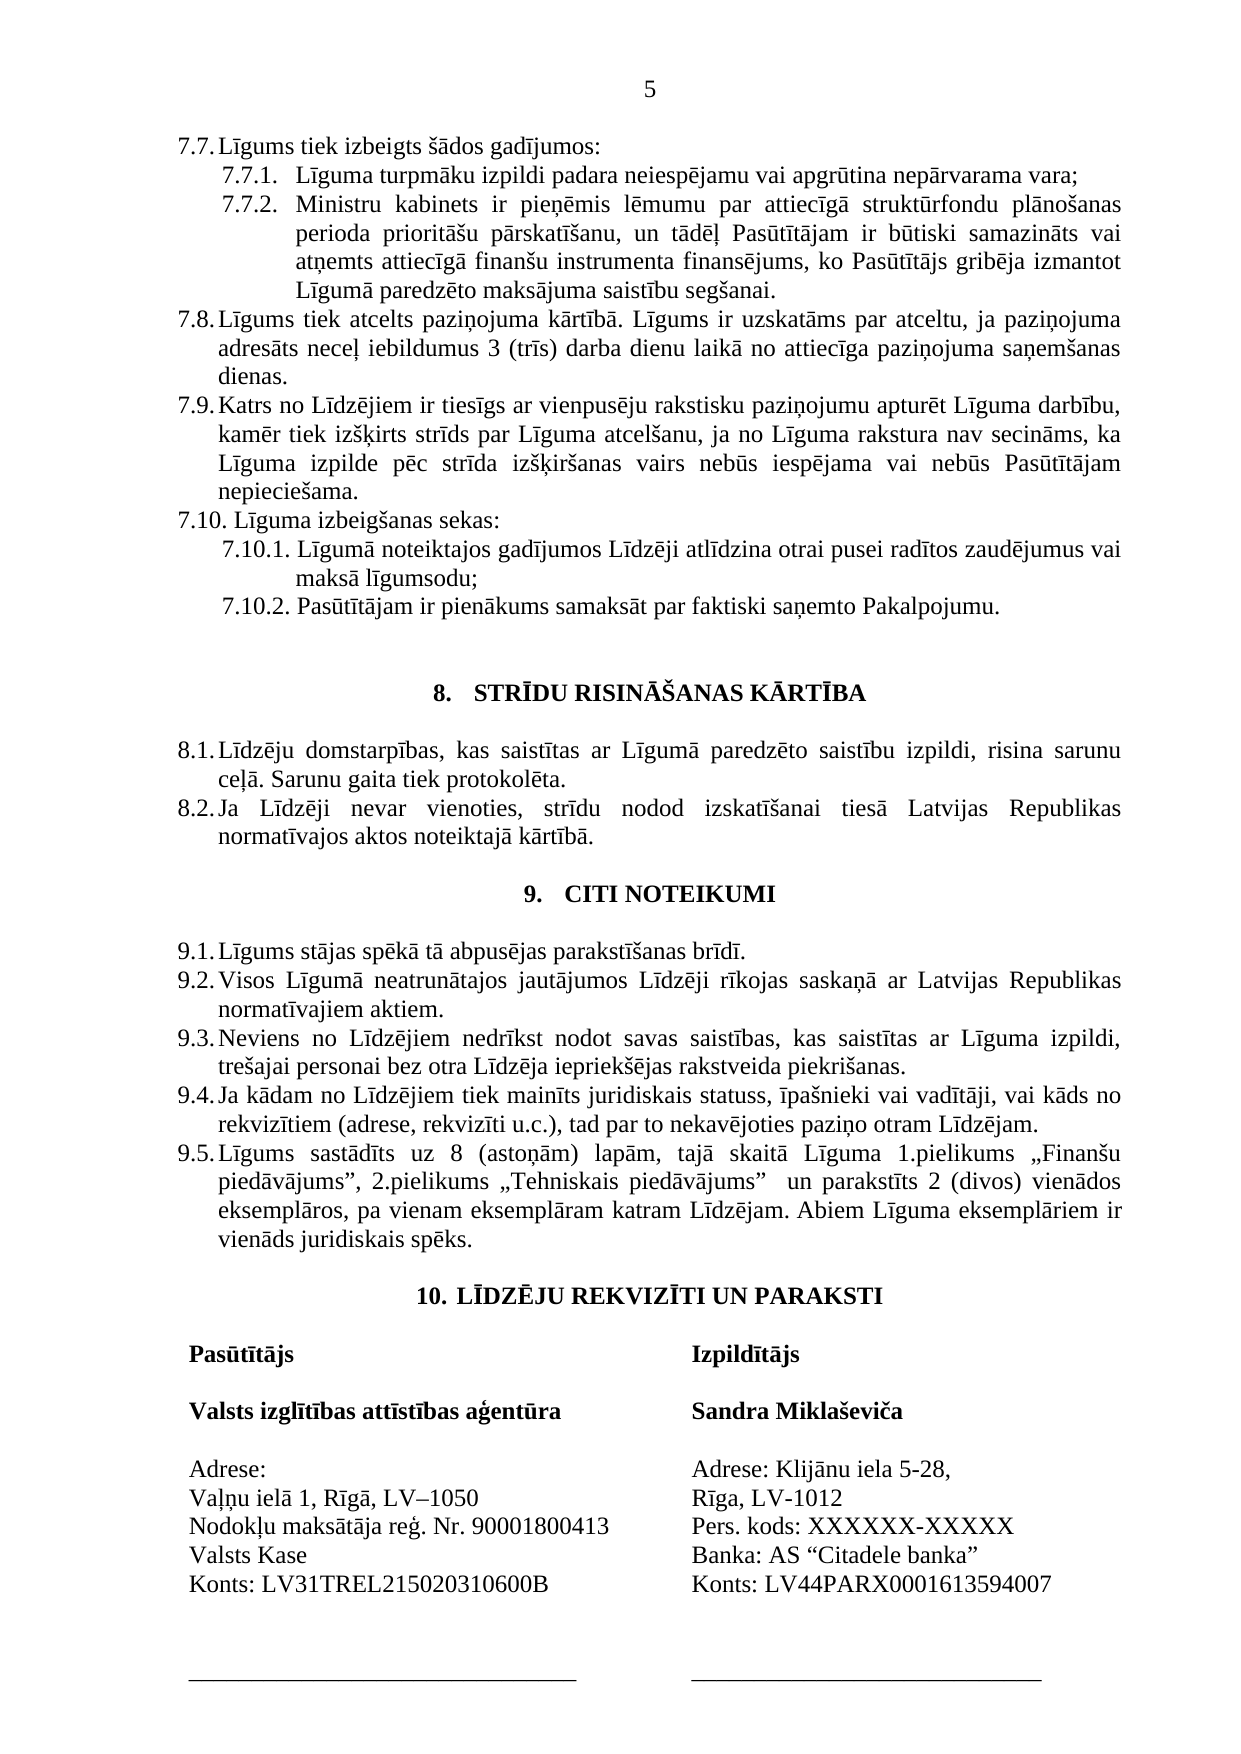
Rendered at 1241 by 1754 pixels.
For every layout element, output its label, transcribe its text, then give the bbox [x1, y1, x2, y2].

text 7.10.1. Līgumā noteiktajos gadījumos Līdzēji atlīdzina otrai pusei radītos zaudējumus vai maksā līgumsodu; [177, 534, 1122, 591]
title Līdzēju domstarpības, kas saistītas ar Līgumā paredzēto saistību izpildi, risina sarunu ceļā. Sarunu gaita tiek protokolēta. [177, 735, 1122, 793]
list Līguma turpmāku izpildi padara neiespējamu vai apgrūtina nepārvarama vara; [222, 160, 1122, 189]
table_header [680, 1339, 1176, 1695]
title Līgums sastādīts uz 8 (astoņām) lapām, tajā skaitā Līguma 1.pielikums „Finanšu piedāvājums”, 2.pielikums „Tehniskais piedāvājums” un parakstīts 2 (divos) vienādos eksemplāros, pa vienam eksemplāram katram Līdzējam. Abiem Līguma eksemplāriem ir vienāds juridiskais spēks. [177, 1138, 1122, 1253]
list Ministru kabinets ir pieņēmis lēmumu par attiecīgā struktūrfondu plānošanas perioda prioritāšu pārskatīšanu, un tādēļ Pasūtītājam ir būtiski samazināts vai atņemts attiecīgā finanšu instrumenta finansējums, ko Pasūtītājs gribēja izmantot Līgumā paredzēto maksājuma saistību segšanai. [222, 189, 1122, 304]
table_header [177, 1339, 680, 1695]
title Visos Līgumā neatrunātajos jautājumos Līdzēji rīkojas saskaņā ar Latvijas Republikas normatīvajiem aktiem. [177, 965, 1122, 1023]
list CITI NOTEIKUMI [177, 879, 1122, 908]
text 7.10.2. Pasūtītājam ir pienākums samaksāt par faktiski saņemto Pakalpojumu. [177, 591, 1122, 620]
title Katrs no Līdzējiem ir tiesīgs ar vienpusēju rakstisku paziņojumu apturēt Līguma darbību, kamēr tiek izšķirts strīds par Līguma atcelšanu, ja no Līguma rakstura nav secināms, ka Līguma izpilde pēc strīda izšķiršanas vairs nebūs iespējama vai nebūs Pasūtītājam nepieciešama. [177, 390, 1122, 505]
title Līgums tiek atcelts paziņojuma kārtībā. Līgums ir uzskatāms par atceltu, ja paziņojuma adresāts neceļ iebildumus 3 (trīs) darba dienu laikā no attiecīga paziņojuma saņemšanas dienas. [177, 304, 1122, 390]
title Ja kādam no Līdzējiem tiek mainīts juridiskais statuss, īpašnieki vai vadītāji, vai kāds no rekvizītiem (adrese, rekvizīti u.c.), tad par to nekavējoties paziņo otram Līdzējam. [177, 1080, 1122, 1138]
title Līguma izbeigšanas sekas: [177, 505, 1122, 534]
title Līgums tiek izbeigts šādos gadījumos: [177, 131, 1122, 160]
list LĪDZĒJU REKVIZĪTI UN PARAKSTI [177, 1281, 1122, 1310]
list STRĪDU RISINĀŠANAS KĀRTĪBA [177, 678, 1122, 706]
title Ja Līdzēji nevar vienoties, strīdu nodod izskatīšanai tiesā Latvijas Republikas normatīvajos aktos noteiktajā kārtībā. [177, 793, 1122, 850]
title Līgums stājas spēkā tā abpusējas parakstīšanas brīdī. [177, 936, 1122, 965]
title Neviens no Līdzējiem nedrīkst nodot savas saistības, kas saistītas ar Līguma izpildi, trešajai personai bez otra Līdzēja iepriekšējas rakstveida piekrišanas. [177, 1023, 1122, 1080]
